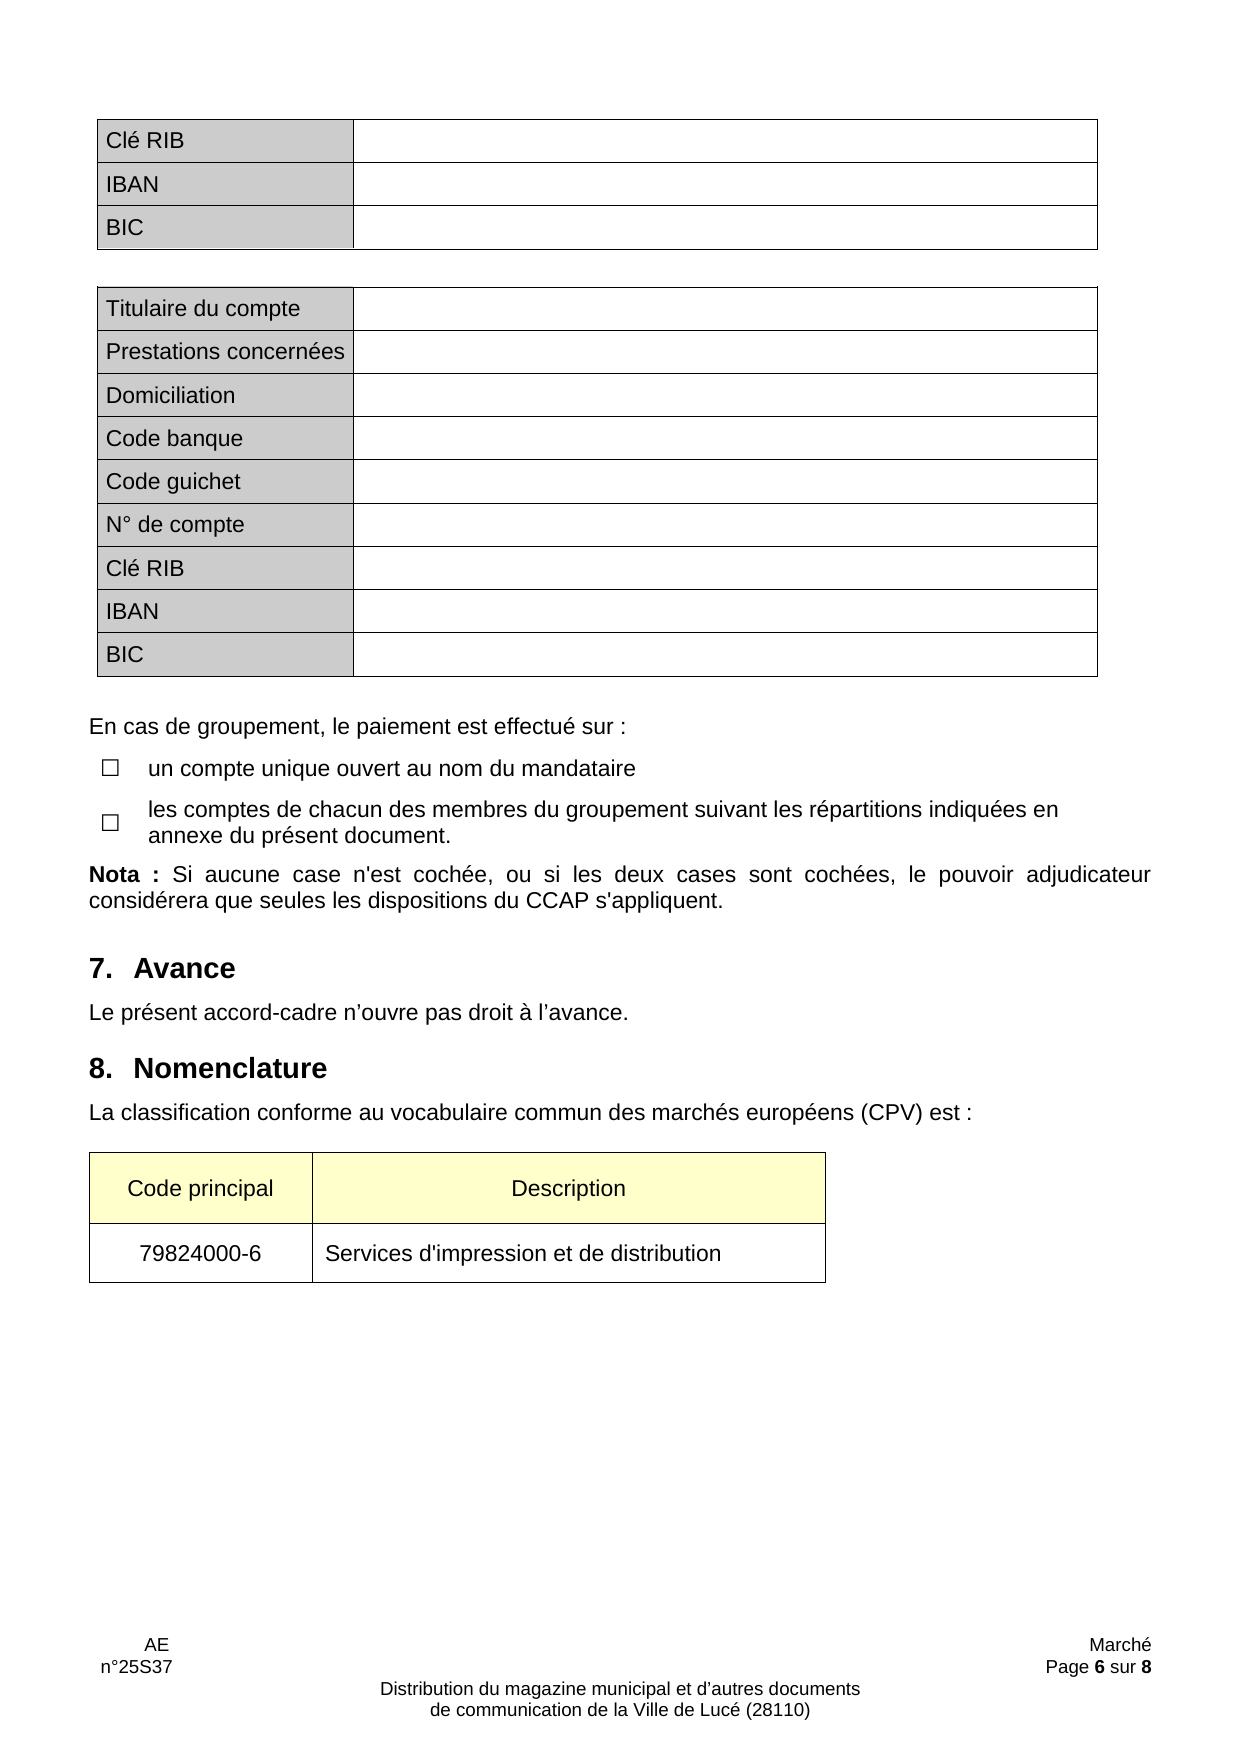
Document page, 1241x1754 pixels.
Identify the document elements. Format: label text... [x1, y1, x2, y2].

text La classification conforme au vocabulaire commun des marchés européens (CPV) est : [89, 1099, 1152, 1126]
table_cell [354, 163, 1097, 205]
table_cell [354, 547, 1097, 589]
table_cell [354, 504, 1097, 546]
table_cell Services d'impression et de distribution [313, 1224, 825, 1282]
table_cell les comptes de chacun des membres du groupement suivant les répartitions indiquées en annexe du présent document. [148, 796, 1090, 849]
subtitle Avance [89, 952, 1152, 985]
table_cell N° de compte [98, 504, 353, 546]
table_cell IBAN [98, 590, 353, 632]
table_header Code principal [90, 1153, 312, 1223]
text Le présent accord-cadre n’ouvre pas droit à l’avance. [89, 1000, 1152, 1026]
subtitle Nomenclature [89, 1051, 1152, 1084]
table_header un compte unique ouvert au nom du mandataire [148, 753, 1090, 796]
table_header Description [313, 1153, 825, 1223]
text En cas de groupement, le paiement est effectué sur : [89, 713, 1152, 740]
table_cell Code guichet [98, 460, 353, 503]
table_cell Prestations concernées [98, 331, 353, 373]
table_cell Domiciliation [98, 374, 353, 416]
table_header [354, 288, 1097, 330]
table_header ☐ [89, 753, 148, 796]
table_cell [354, 633, 1097, 676]
table_header Titulaire du compte [98, 288, 353, 330]
table_cell [354, 206, 1097, 248]
table_cell ☐ [89, 796, 148, 849]
table_cell Code banque [98, 417, 353, 459]
table_cell [354, 331, 1097, 373]
text Nota : Si aucune case n'est cochée, ou si les deux cases sont cochées, le pouvoir adjudicateur considérera que seules les dispositions du CCAP s'appliquent. [89, 861, 1152, 914]
table_cell 79824000-6 [90, 1224, 312, 1282]
table_cell IBAN [98, 163, 353, 205]
table_cell BIC [98, 633, 353, 676]
table_cell [354, 374, 1097, 416]
table_cell Clé RIB [98, 120, 353, 162]
table_cell [354, 417, 1097, 459]
table_cell [354, 120, 1097, 162]
table_cell Clé RIB [98, 547, 353, 589]
table_cell BIC [98, 206, 353, 248]
table_cell [354, 590, 1097, 632]
table_cell [354, 460, 1097, 503]
